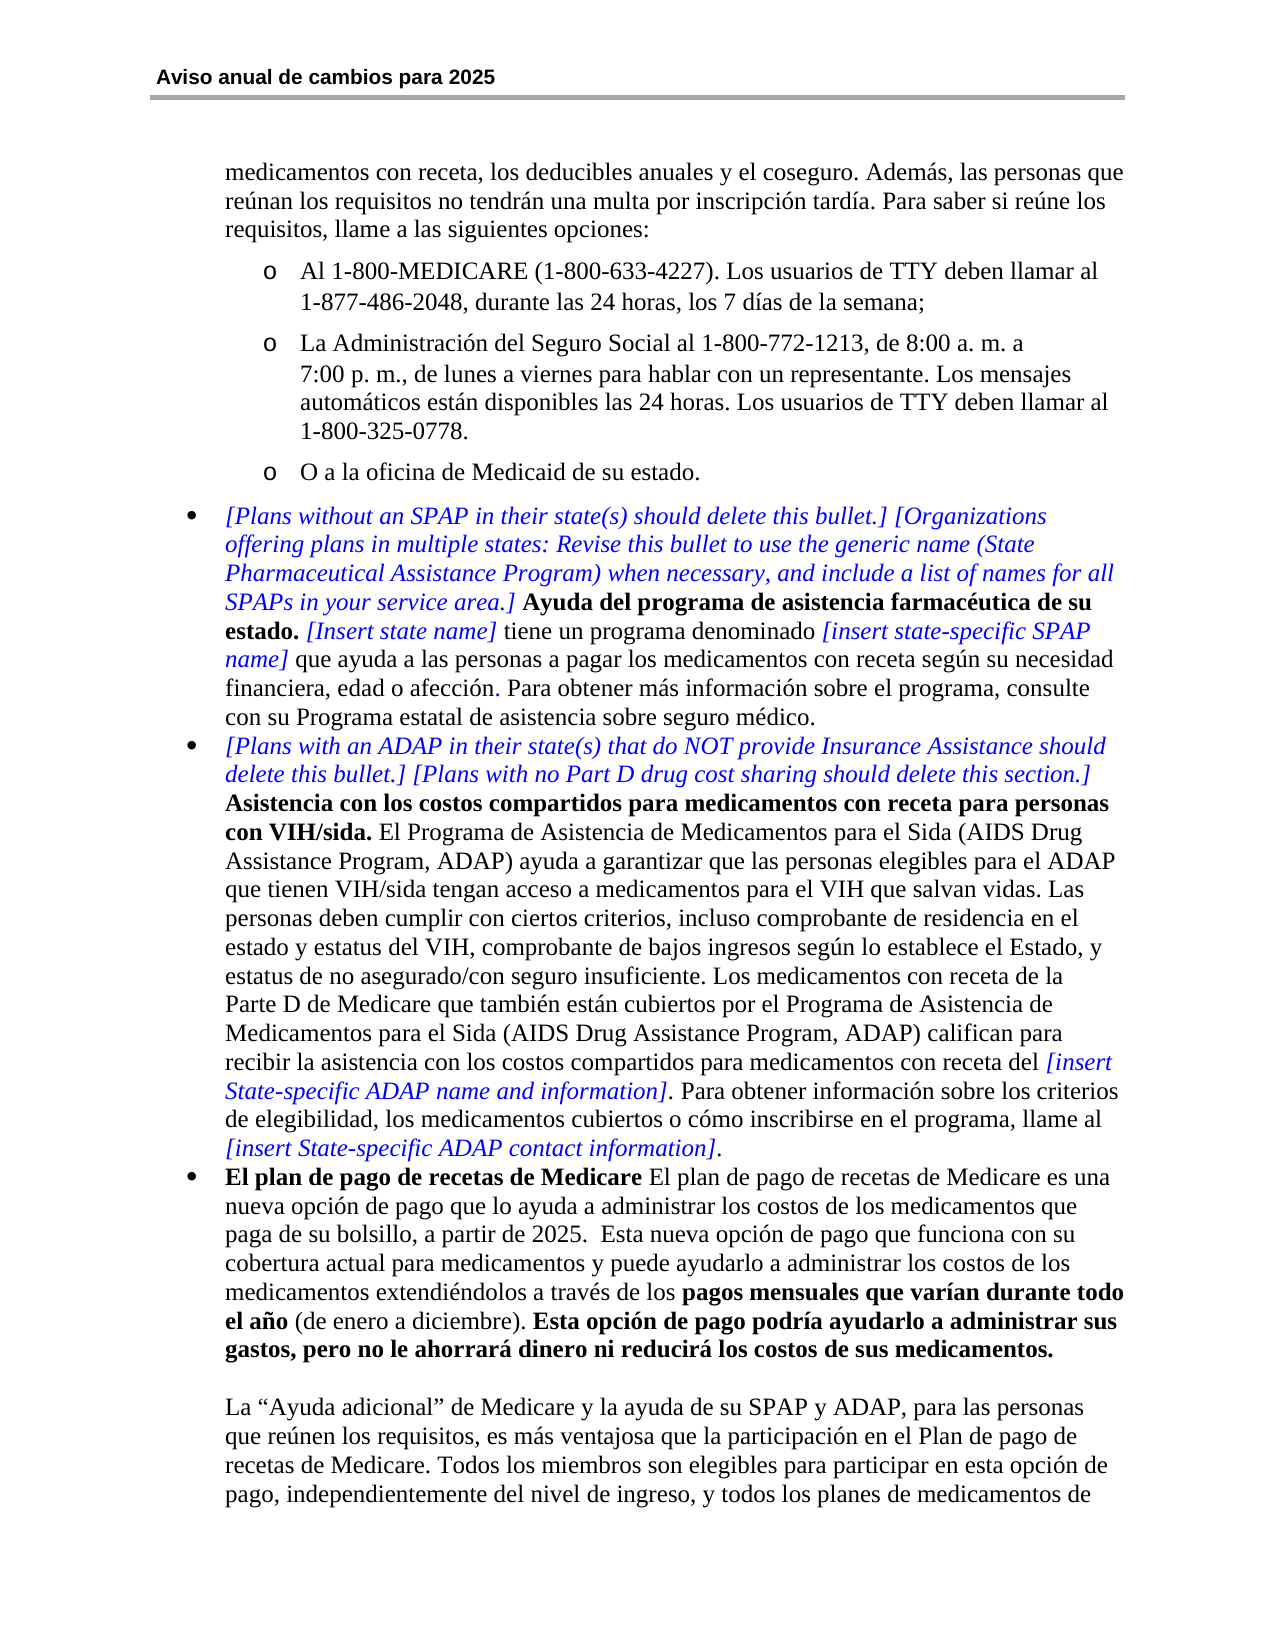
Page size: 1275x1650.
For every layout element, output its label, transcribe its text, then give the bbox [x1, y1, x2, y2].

list [Plans without an SPAP in their state(s) should delete this bullet.] [Organizations offering plans in multiple states: Revise this bullet to use the generic name (State Pharmaceutical Assistance Program) when necessary, and include a list of names for all SPAPs in your service area.] Ayuda del programa de asistencia farmacéutica de su estado. [Insert state name] tiene un programa denominado [insert state-specific SPAP name] que ayuda a las personas a pagar los medicamentos con receta según su necesidad financiera, edad o afección. Para obtener más información sobre el programa, consulte con su Programa estatal de asistencia sobre seguro médico. [187, 616, 1125, 846]
list [Plans with an ADAP in their state(s) that do NOT provide Insurance Assistance should delete this bullet.] [Plans with no Part D drug cost sharing should delete this section.] Asistencia con los costos compartidos para medicamentos con receta para personas con VIH/sida. El Programa de Asistencia de Medicamentos para el Sida (AIDS Drug Assistance Program, ADAP) ayuda a garantizar que las personas elegibles para el ADAP que tienen VIH/sida tengan acceso a medicamentos para el VIH que salvan vidas. Las personas deben cumplir con ciertos criterios, incluso comprobante de residencia en el estado y estatus del VIH, comprobante de bajos ingresos según lo establece el Estado, y estatus de no asegurado/con seguro insuficiente. Los medicamentos con receta de la Parte D de Medicare que también están cubiertos por el Programa de Asistencia de Medicamentos para el Sida (AIDS Drug Assistance Program, ADAP) califican para recibir la asistencia con los costos compartidos para medicamentos con receta del [insert State-specific ADAP name and information]. Para obtener información sobre los criterios de elegibilidad, los medicamentos cubiertos o cómo inscribirse en el programa, llame al [insert State-specific ADAP contact information]. [187, 858, 1125, 1289]
list El plan de pago de recetas de Medicare El plan de pago de recetas de Medicare es una nueva opción de pago que lo ayuda a administrar los costos de los medicamentos que paga de su bolsillo, a partir de 2025. Esta nueva opción de pago que funciona con su cobertura actual para medicamentos y puede ayudarlo a administrar los costos de los medicamentos extendiéndolos a través de los pagos mensuales que varían durante todo el año (de enero a diciembre). Esta opción de pago podría ayudarlo a administrar sus gastos, pero no le ahorrará dinero ni reducirá los costos de sus medicamentos. [187, 1302, 1125, 1503]
list “Ayuda adicional” de Medicare. Es posible que las personas con ingresos limitados reúnan los requisitos para recibir “Ayuda adicional” para pagar los costos de los medicamentos con receta. Si reúne los requisitos, Medicare podría pagar hasta el 75% o más de los costos de sus medicamentos, incluso las primas mensuales de los medicamentos con receta, los deducibles anuales y el coseguro. Además, las personas que reúnan los requisitos no tendrán una multa por inscripción tardía. Para saber si reúne los requisitos, llame a las siguientes opciones: [187, 157, 1125, 358]
list O a la oficina de Medicaid de su estado. [262, 572, 1125, 603]
list La Administración del Seguro Social al 1-800-772-1213, de 8:00 a. m. a 7:00 p. m., de lunes a viernes para hablar con un representante. Los mensajes automáticos están disponibles las 24 horas. Los usuarios de TTY deben llamar al 1-800-325-0778. [262, 443, 1125, 560]
list Al 1-800-MEDICARE (1-800-633-4227). Los usuarios de TTY deben llamar al 1-877-486-2048, durante las 24 horas, los 7 días de la semana; [262, 371, 1125, 430]
